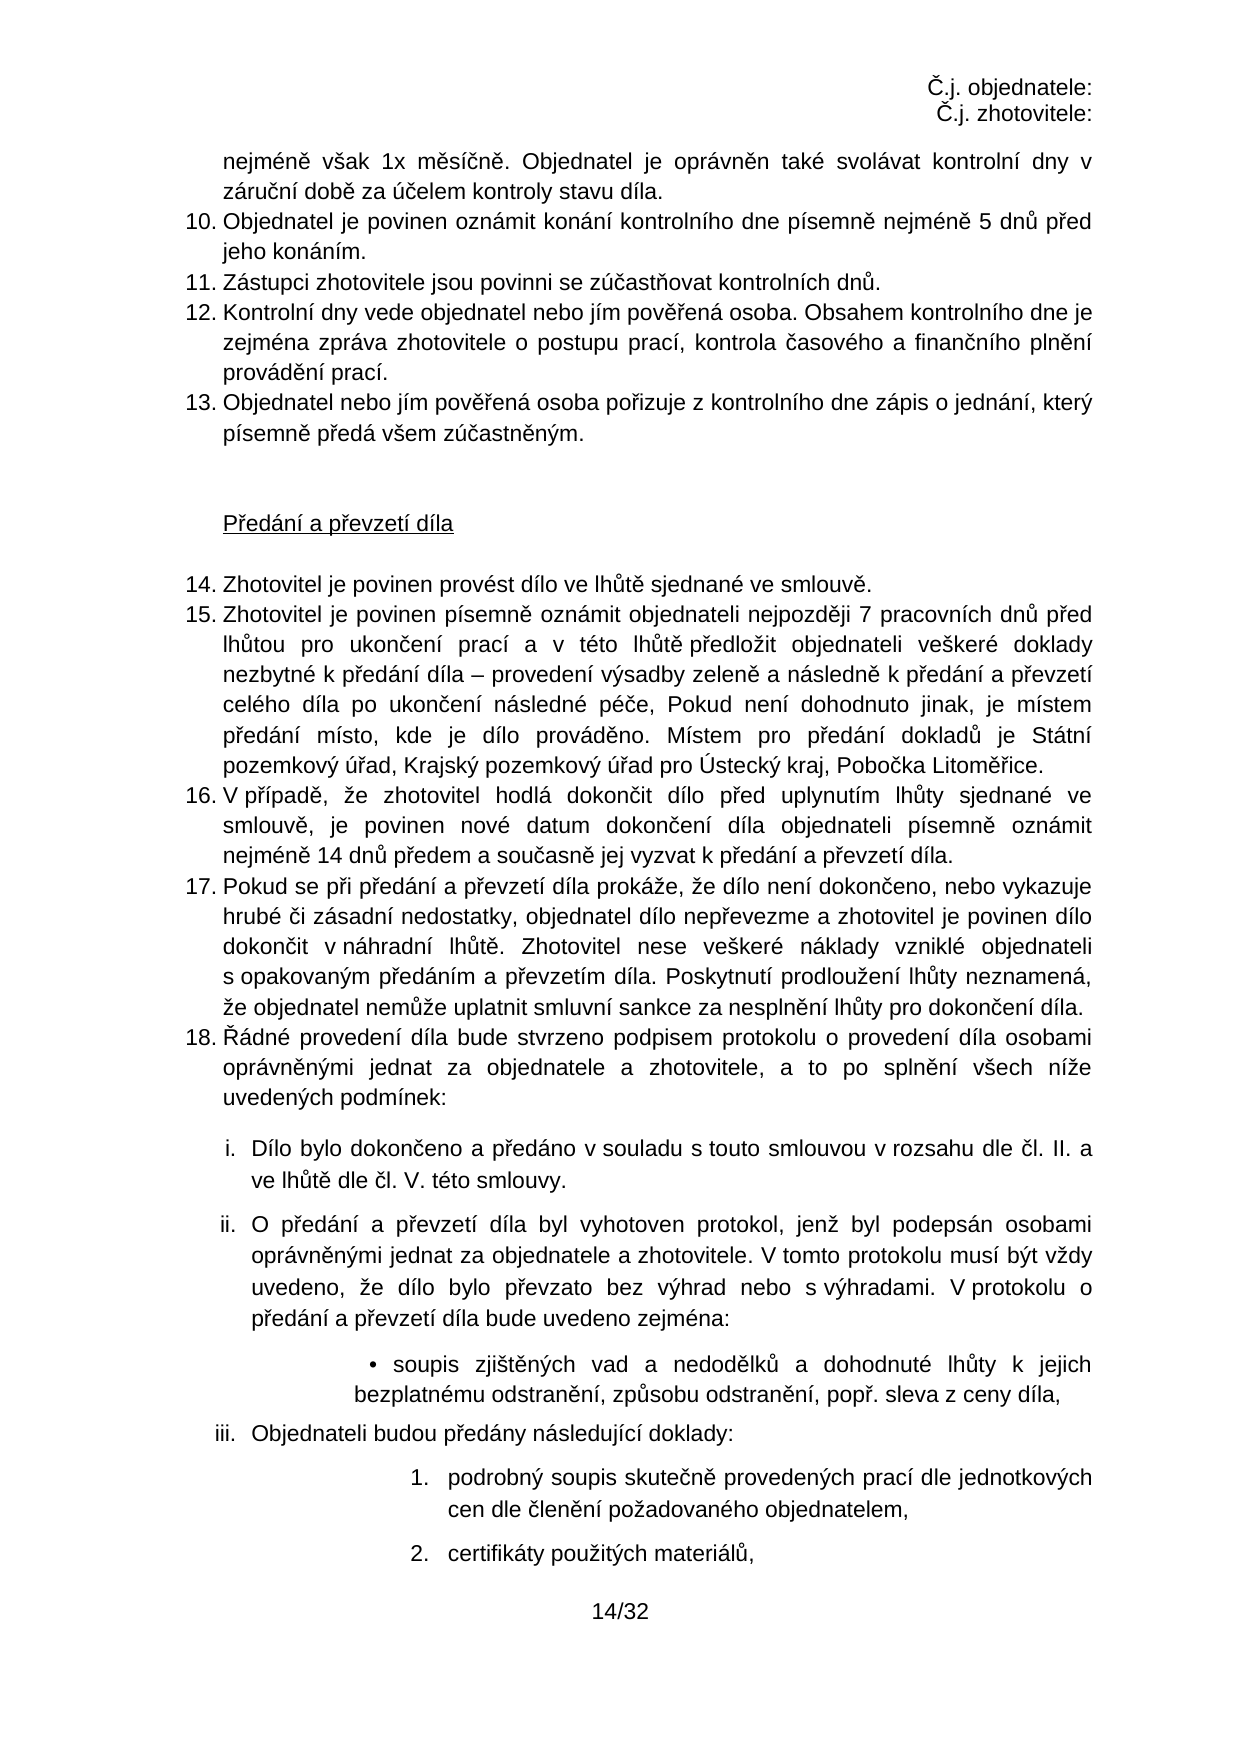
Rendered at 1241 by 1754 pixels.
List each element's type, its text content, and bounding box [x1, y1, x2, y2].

list Objednatel nebo jím pověřená osoba pořizuje z kontrolního dne zápis o jednání, který písemně předá všem zúčastněným. [185, 389, 1093, 446]
list O předání a převzetí díla byl vyhotoven protokol, jenž byl podepsán osobami oprávněnými jednat za objednatele a zhotovitele. V tomto protokolu musí být vždy uvedeno, že dílo bylo převzato bez výhrad nebo s výhradami. V protokolu o předání a převzetí díla bude uvedeno zejména: [236, 1211, 1093, 1332]
list Dílo bylo dokončeno a předáno v souladu s touto smlouvou v rozsahu dle čl. II. a ve lhůtě dle čl. V. této smlouvy. [236, 1135, 1093, 1193]
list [185, 148, 1093, 204]
list Zhotovitel je povinen písemně oznámit objednateli nejpozději 7 pracovních dnů před lhůtou pro ukončení prací a v této lhůtě předložit objednateli veškeré doklady nezbytné k předání díla – provedení výsadby zeleně a následně k předání a převzetí celého díla po ukončení následné péče, Pokud není dohodnuto jinak, je místem předání místo, kde je dílo prováděno. Místem pro předání dokladů je Státní pozemkový úřad, Krajský pozemkový úřad pro Ústecký kraj, Pobočka Litoměřice. [185, 601, 1093, 778]
list certifikáty použitých materiálů, [410, 1540, 1093, 1566]
list Objednateli budou předány následující doklady: [236, 1420, 1093, 1447]
list Zhotovitel je povinen provést dílo ve lhůtě sjednané ve smlouvě. [185, 571, 1093, 597]
list Kontrolní dny vede objednatel nebo jím pověřená osoba. Obsahem kontrolního dne je zejména zpráva zhotovitele o postupu prací, kontrola časového a finančního plnění provádění prací. [185, 299, 1093, 385]
list Objednatel je povinen oznámit konání kontrolního dne písemně nejméně 5 dnů před jeho konáním. [185, 208, 1093, 264]
list Řádné provedení díla bude stvrzeno podpisem protokolu o provedení díla osobami oprávněnými jednat za objednatele a zhotovitele, a to po splnění všech níže uvedených podmínek: [185, 1024, 1093, 1110]
list Předání a převzetí díla [223, 510, 1093, 536]
list podrobný soupis skutečně provedených prací dle jednotkových cen dle členění požadovaného objednatelem, [410, 1464, 1093, 1522]
list V případě, že zhotovitel hodlá dokončit dílo před uplynutím lhůty sjednané ve smlouvě, je povinen nové datum dokončení díla objednateli písemně oznámit nejméně 14 dnů předem a současně jej vyzvat k předání a převzetí díla. [185, 782, 1093, 869]
text • soupis zjištěných vad a nedodělků a dohodnuté lhůty k jejich bezplatnému odstranění, způsobu odstranění, popř. sleva z ceny díla, [354, 1349, 1093, 1408]
list Zástupci zhotovitele jsou povinni se zúčastňovat kontrolních dnů. [185, 268, 1093, 295]
list Pokud se při předání a převzetí díla prokáže, že dílo není dokončeno, nebo vykazuje hrubé či zásadní nedostatky, objednatel dílo nepřevezme a zhotovitel je povinen dílo dokončit v náhradní lhůtě. Zhotovitel nese veškeré náklady vzniklé objednateli s opakovaným předáním a převzetím díla. Poskytnutí prodloužení lhůty neznamená, že objednatel nemůže uplatnit smluvní sankce za nesplnění lhůty pro dokončení díla. [185, 873, 1093, 1020]
